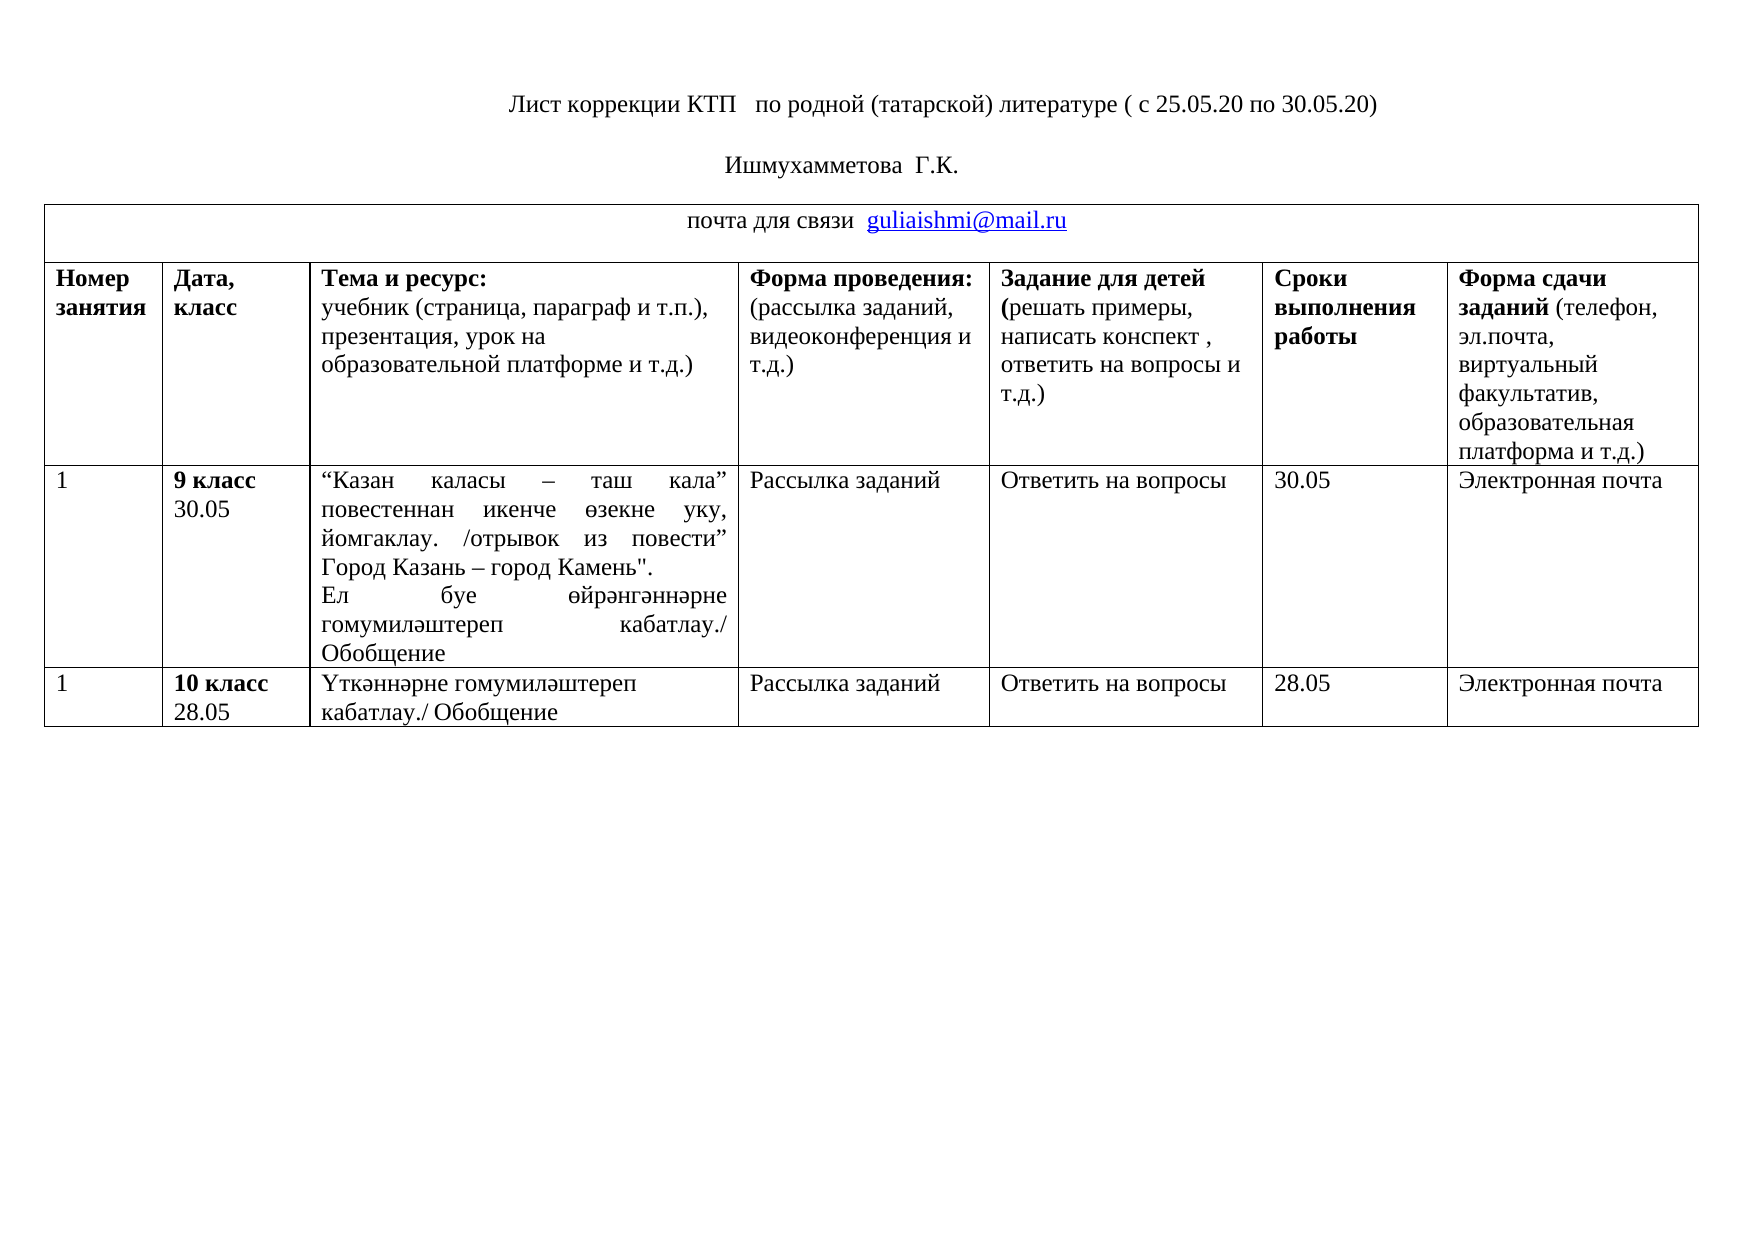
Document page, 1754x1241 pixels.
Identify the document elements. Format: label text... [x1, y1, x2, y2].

table_cell 10 класс 28.05 [163, 668, 309, 726]
text Ишмухамметова Г.К. [118, 150, 1636, 179]
table_cell Электронная почта [1448, 668, 1698, 726]
table_header почта для связи guliaishmi@mail.ru [45, 205, 1698, 262]
table_cell Форма проведения: (рассылка заданий, видеоконференция и т.д.) [739, 263, 989, 464]
table_cell Үткәннәрне гомумиләштереп кабатлау./ Обобщение [311, 668, 738, 726]
table_cell Дата, класс [163, 263, 309, 464]
table_cell Форма сдачи заданий (телефон, эл.почта, виртуальный факультатив, образовательная платформа и т.д.) [1448, 263, 1698, 464]
table_cell 9 класс 30.05 [163, 466, 309, 667]
table_cell Электронная почта [1448, 466, 1698, 667]
table_cell Номер занятия [45, 263, 162, 464]
table_cell 1 [45, 466, 162, 667]
table_cell Ответить на вопросы [990, 668, 1262, 726]
table_cell Сроки выполнения работы [1263, 263, 1447, 464]
table_cell Задание для детей (решать примеры, написать конспект , ответить на вопросы и т.д.) [990, 263, 1262, 464]
table_cell Ответить на вопросы [990, 466, 1262, 667]
table_cell 28.05 [1263, 668, 1447, 726]
table_cell Рассылка заданий [739, 668, 989, 726]
text Лист коррекции КТП по родной (татарской) литературе ( с 25.05.20 по 30.05.20) [118, 89, 1636, 117]
table_cell 30.05 [1263, 466, 1447, 667]
table_cell “Казан каласы – таш кала” повестеннан икенче өзекне уку, йомгаклау. /отрывок из повести” Город Казань – город Камень". Ел буе өйрәнгәннәрне гомумиләштереп кабатлау./ Обобщение [311, 466, 738, 667]
table_cell Рассылка заданий [739, 466, 989, 667]
table_cell 1 [45, 668, 162, 726]
table_cell Тема и ресурс: учебник (страница, параграф и т.п.), презентация, урок на образовательной платформе и т.д.) [311, 263, 738, 464]
